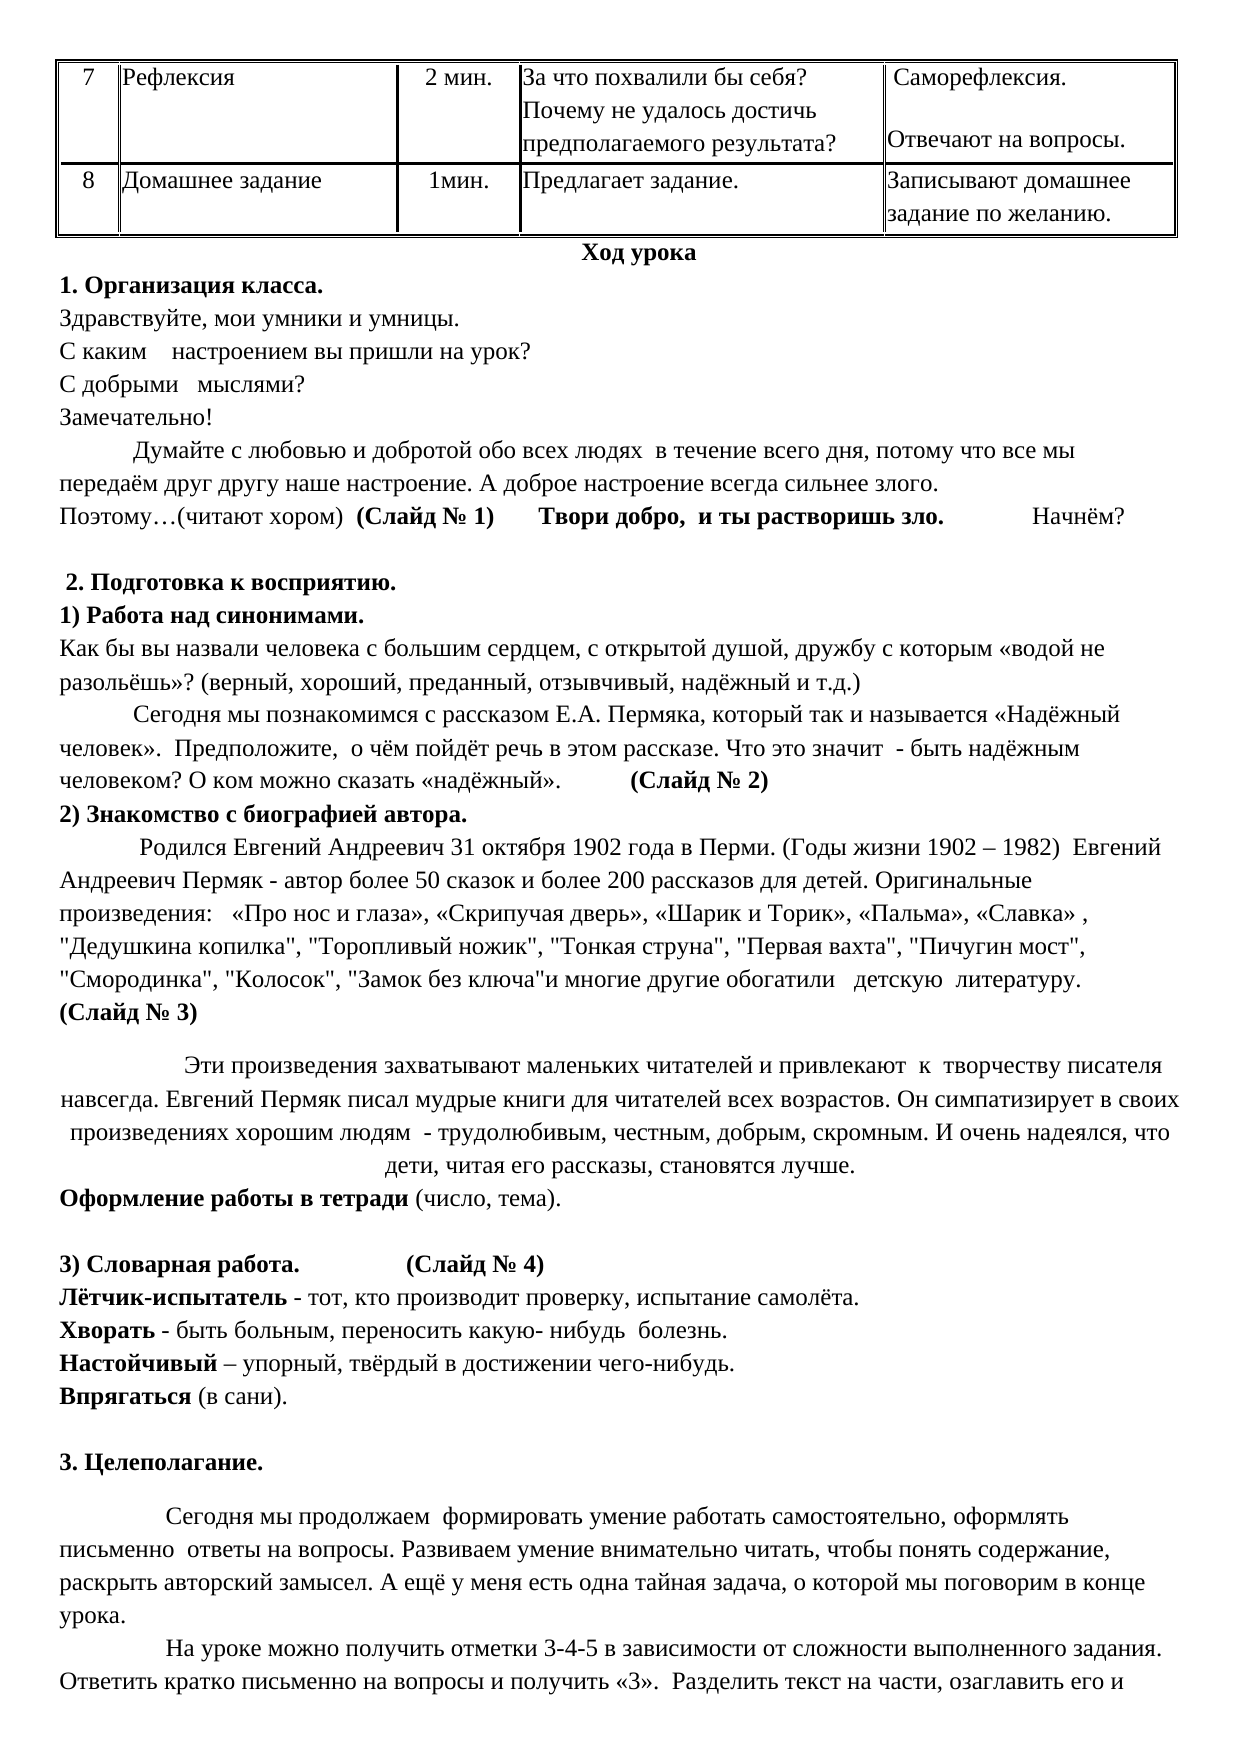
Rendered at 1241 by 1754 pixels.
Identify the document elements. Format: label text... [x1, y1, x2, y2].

table_cell Саморефлексия. Отвечают на вопросы. [885, 63, 1174, 162]
list Впрягаться (в сани). [59, 1381, 1181, 1409]
table_cell Предлагает задание. [520, 165, 884, 234]
text 1. Организация класса. [59, 270, 1181, 299]
text Сегодня мы продолжаем формировать умение работать самостоятельно, оформлять письменно ответы на вопросы. Развиваем умение внимательно читать, чтобы понять содержание, раскрыть авторский замысел. А ещё у меня есть одна тайная задача, о которой мы поговорим в конце урока. [59, 1501, 1181, 1628]
list С добрыми мыслями? Замечательно! [59, 369, 1181, 431]
list Думайте с любовью и добротой обо всех людях в течение всего дня, потому что все мы передаём друг другу наше настроение. А доброе настроение всегда сильнее злого. [59, 435, 1181, 497]
table_cell 1мин. [397, 165, 520, 234]
text Поэтому…(читают хором) (Слайд № 1) Твори добро, и ты растворишь зло. Начнём? [59, 501, 1181, 530]
table_cell За что похвалили бы себя? Почему не удалось достичь предполагаемого результата? [520, 63, 884, 162]
table_cell Рефлексия [120, 63, 397, 162]
list Сегодня мы познакомимся с рассказом Е.А. Пермяка, который так и называется «Надёжный человек». Предположите, о чём пойдёт речь в этом рассказе. Что это значит - быть надёжным человеком? О ком можно сказать «надёжный». (Слайд № 2) [59, 699, 1181, 794]
list Как бы вы назвали человека с большим сердцем, с открытой душой, дружбу с которым «водой не разольёшь»? (верный, хороший, преданный, отзывчивый, надёжный и т.д.) [59, 633, 1181, 695]
text Эти произведения захватывают маленьких читателей и привлекают к творчеству писателя навсегда. Евгений Пермяк писал мудрые книги для читателей всех возрастов. Он симпатизирует в своих произведениях хорошим людям - трудолюбивым, честным, добрым, скромным. И очень надеялся, что дети, читая его рассказы, становятся лучше. [59, 1051, 1181, 1178]
list 1) Работа над синонимами. [59, 601, 1181, 629]
list С каким настроением вы пришли на урок? [59, 336, 1181, 365]
table_cell Домашнее задание [120, 165, 397, 234]
text Ход урока [97, 237, 1181, 266]
table_cell Записывают домашнее задание по желанию. [885, 162, 1174, 234]
table_cell 2 мин. [397, 61, 520, 162]
list Родился Евгений Андреевич 31 октября 1902 года в Перми. (Годы жизни 1902 – 1982) Евгений Андреевич Пермяк - автор более 50 сказок и более 200 рассказов для детей. Оригинальные произведения: «Про нос и глаза», «Скрипучая дверь», «Шарик и Торик», «Пальма», «Славка» , "Дедушкина копилка", "Торопливый ножик", "Тонкая струна", "Первая вахта", "Пичугин мост", "Смородинка", "Колосок", "Замок без ключа"и многие другие обогатили детскую литературу. (Слайд № 3) [59, 832, 1181, 1026]
list Хворать - быть больным, переносить какую- нибудь болезнь. [59, 1315, 1181, 1343]
text Здравствуйте, мои умники и умницы. [59, 303, 1181, 332]
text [59, 1633, 1181, 1694]
text Оформление работы в тетради (число, тема). [59, 1183, 1181, 1211]
list 3. Целеполагание. [59, 1447, 1181, 1476]
list 2. Подготовка к восприятию. [59, 567, 1181, 596]
list Настойчивый – упорный, твёрдый в достижении чего-нибудь. [59, 1348, 1181, 1377]
table_cell 7 [59, 63, 119, 162]
list 2) Знакомство с биографией автора. [59, 799, 1181, 827]
table_cell 8 [59, 162, 119, 234]
list 3) Словарная работа. (Слайд № 4) [59, 1249, 1181, 1277]
list Лётчик-испытатель - тот, кто производит проверку, испытание самолёта. [59, 1282, 1181, 1311]
